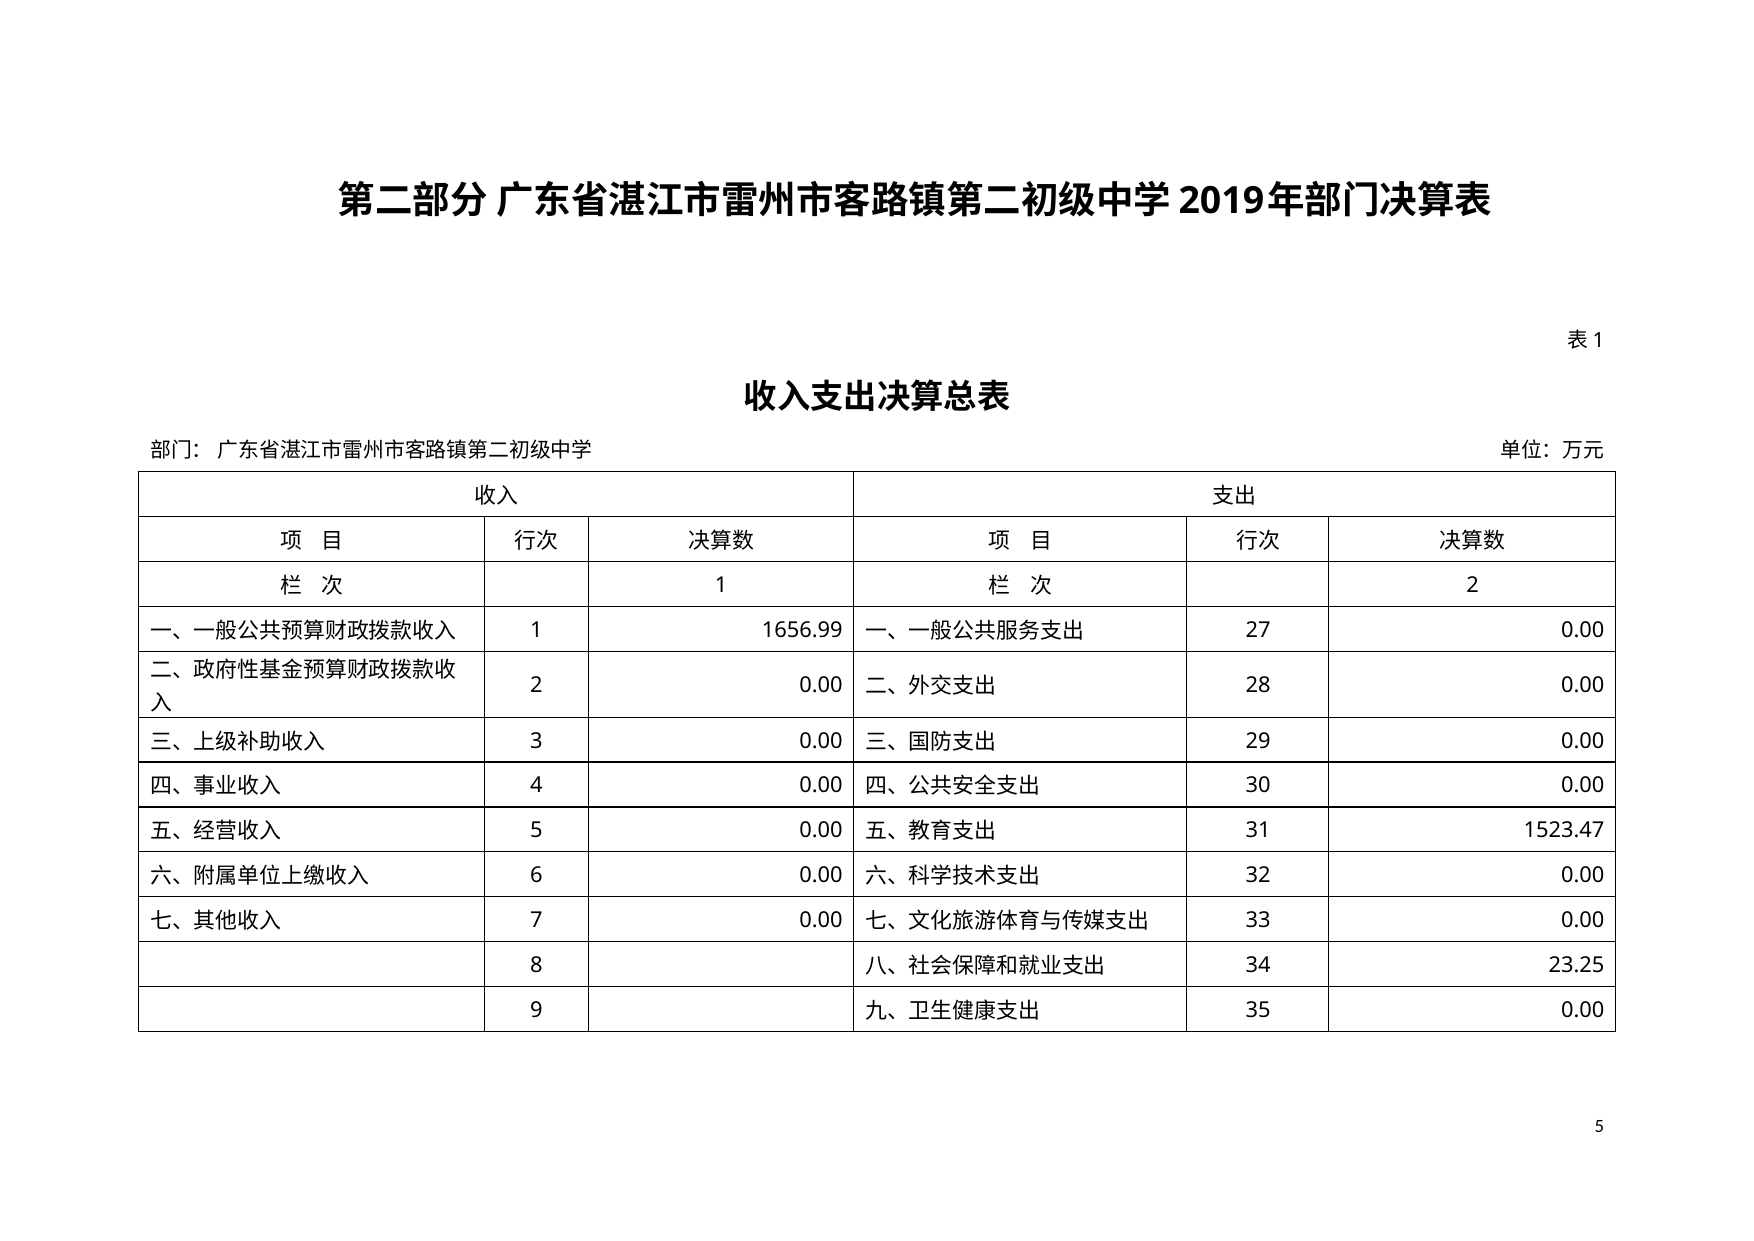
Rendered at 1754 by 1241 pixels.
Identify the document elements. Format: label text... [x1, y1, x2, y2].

table_cell 1 [589, 562, 853, 606]
table_cell 六、附属单位上缴收入 [139, 852, 484, 896]
table_cell 收入 [139, 472, 853, 516]
table_cell 30 [1187, 763, 1328, 806]
text 第二部分 广东省湛江市雷州市客路镇第二初级中学2019 年部门决算表 [150, 165, 1604, 230]
table_cell 0.00 [589, 652, 853, 717]
table_cell 27 [1187, 607, 1328, 651]
table_cell 二、政府性基金预算财政拨款收入 [139, 652, 484, 717]
table_cell 0.00 [1329, 897, 1615, 941]
table_cell 项 目 [854, 517, 1186, 561]
table_cell [1187, 562, 1328, 606]
table_cell 0.00 [1329, 607, 1615, 651]
table_cell 0.00 [589, 763, 853, 806]
table_cell [589, 942, 853, 986]
table_cell 1523.47 [1329, 808, 1615, 851]
table_cell 七、文化旅游体育与传媒支出 [854, 897, 1186, 941]
table_cell 一、一般公共预算财政拨款收入 [139, 607, 484, 651]
table_cell 四、公共安全支出 [854, 763, 1186, 806]
table_cell 三、上级补助收入 [139, 718, 484, 761]
table_cell 1 [485, 607, 588, 651]
table_cell 1656.99 [589, 607, 853, 651]
table_cell 31 [1187, 808, 1328, 851]
table_cell 部门： 广东省湛江市雷州市客路镇第二初级中学 [139, 426, 1329, 471]
table_cell [589, 987, 853, 1031]
table_cell 收入支出决算总表 [139, 361, 1615, 426]
table_cell 0.00 [589, 897, 853, 941]
table_cell 0.00 [1329, 987, 1615, 1031]
table_cell 五、教育支出 [854, 808, 1186, 851]
table_header 表1 [139, 316, 1615, 361]
table_cell 9 [485, 987, 588, 1031]
table_cell 6 [485, 852, 588, 896]
table_cell 4 [485, 763, 588, 806]
table_cell 项 目 [139, 517, 484, 561]
table_cell 决算数 [1329, 517, 1615, 561]
table_cell 二、外交支出 [854, 652, 1186, 717]
table_cell 23.25 [1329, 942, 1615, 986]
table_cell 7 [485, 897, 588, 941]
table_cell [139, 987, 484, 1031]
table_cell [485, 562, 588, 606]
table_cell 栏 次 [854, 562, 1186, 606]
table_cell 三、国防支出 [854, 718, 1186, 761]
table_cell 8 [485, 942, 588, 986]
table_cell 29 [1187, 718, 1328, 761]
table_cell 行次 [1187, 517, 1328, 561]
table_cell 3 [485, 718, 588, 761]
table_cell [139, 942, 484, 986]
table_cell 34 [1187, 942, 1328, 986]
table_cell 0.00 [1329, 652, 1615, 717]
table_cell 28 [1187, 652, 1328, 717]
table_cell 行次 [485, 517, 588, 561]
table_cell 2 [1329, 562, 1615, 606]
table_cell 栏 次 [139, 562, 484, 606]
table_cell 0.00 [1329, 718, 1615, 761]
table_cell 5 [485, 808, 588, 851]
table_cell 四、事业收入 [139, 763, 484, 806]
table_cell 32 [1187, 852, 1328, 896]
table_cell 35 [1187, 987, 1328, 1031]
table_cell 0.00 [589, 808, 853, 851]
table_cell 0.00 [1329, 852, 1615, 896]
table_cell 六、科学技术支出 [854, 852, 1186, 896]
table_cell 0.00 [589, 852, 853, 896]
table_cell 2 [485, 652, 588, 717]
table_cell 一、一般公共服务支出 [854, 607, 1186, 651]
table_cell 九、卫生健康支出 [854, 987, 1186, 1031]
table_cell 八、社会保障和就业支出 [854, 942, 1186, 986]
table_cell 0.00 [589, 718, 853, 761]
table_cell 0.00 [1329, 763, 1615, 806]
table_cell 七、其他收入 [139, 897, 484, 941]
table_cell 支出 [854, 472, 1615, 516]
table_cell 单位：万元 [1329, 426, 1615, 471]
table_cell 决算数 [589, 517, 853, 561]
table_cell 33 [1187, 897, 1328, 941]
table_cell 五、经营收入 [139, 808, 484, 851]
